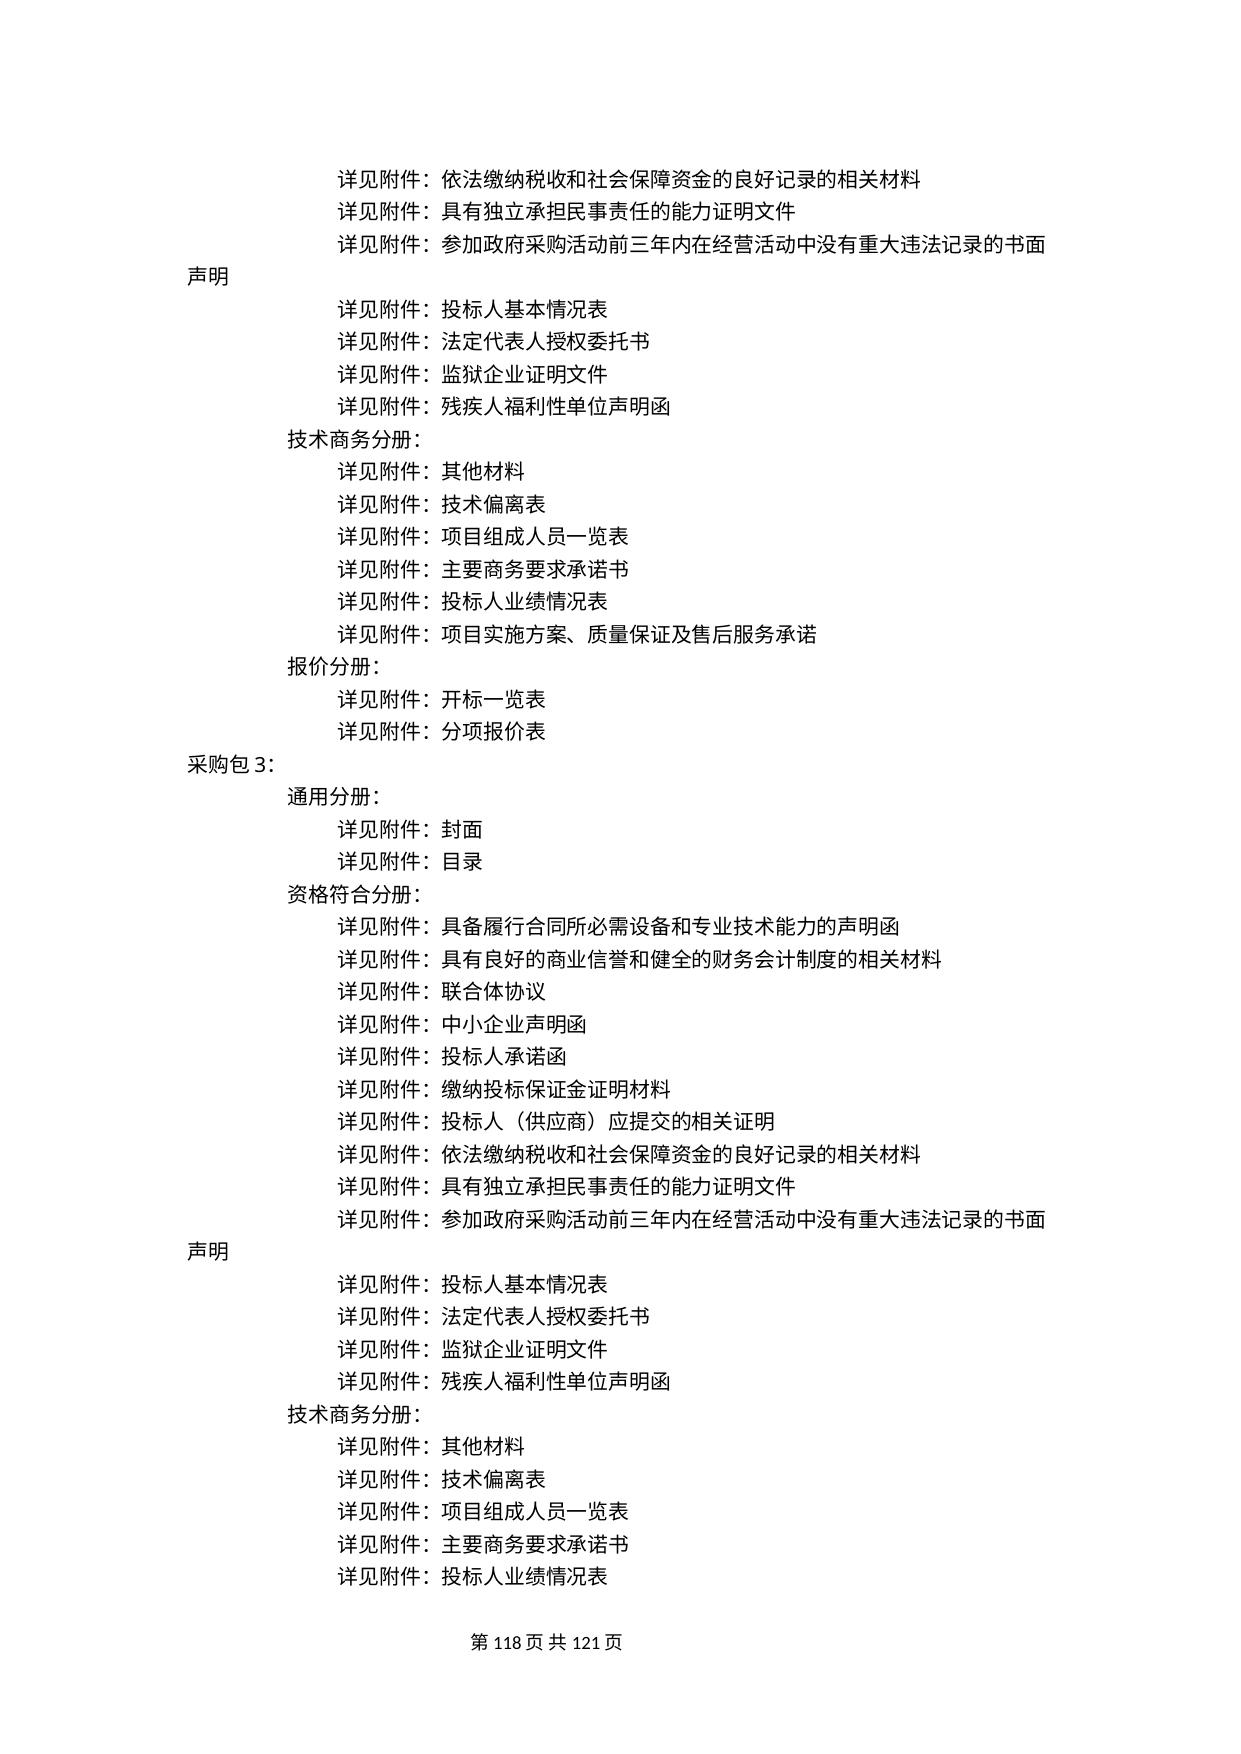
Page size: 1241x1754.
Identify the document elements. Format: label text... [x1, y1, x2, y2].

text 详见附件：投标人业绩情况表 [187, 584, 1053, 617]
text 详见附件：具备履行合同所必需设备和专业技术能力的声明函 [187, 909, 1053, 942]
text 详见附件：主要商务要求承诺书 [187, 1527, 1053, 1559]
text 详见附件：项目组成人员一览表 [187, 1494, 1053, 1527]
text 资格符合分册： [187, 877, 1053, 909]
text 详见附件：技术偏离表 [187, 487, 1053, 519]
text 详见附件：技术偏离表 [187, 1462, 1053, 1494]
text 详见附件：项目组成人员一览表 [187, 519, 1053, 552]
text 详见附件：主要商务要求承诺书 [187, 552, 1053, 584]
text 详见附件：中小企业声明函 [187, 1007, 1053, 1039]
text 详见附件：其他材料 [187, 454, 1053, 487]
text 详见附件：投标人基本情况表 [187, 292, 1053, 324]
text 详见附件：监狱企业证明文件 [187, 357, 1053, 389]
text 详见附件：监狱企业证明文件 [187, 1332, 1053, 1364]
text 详见附件：投标人基本情况表 [187, 1267, 1053, 1299]
text 采购包3： [187, 747, 1053, 779]
text 详见附件：封面 [187, 812, 1053, 844]
text 详见附件：依法缴纳税收和社会保障资金的良好记录的相关材料 [187, 162, 1053, 194]
text 报价分册： [187, 649, 1053, 682]
text 详见附件：投标人业绩情况表 [187, 1559, 1053, 1592]
text 详见附件：残疾人福利性单位声明函 [187, 389, 1053, 422]
text 详见附件：参加政府采购活动前三年内在经营活动中没有重大违法记录的书面声明 [187, 1202, 1053, 1267]
text 详见附件：法定代表人授权委托书 [187, 324, 1053, 357]
text 详见附件：残疾人福利性单位声明函 [187, 1364, 1053, 1397]
text 技术商务分册： [187, 1397, 1053, 1429]
text 详见附件：联合体协议 [187, 974, 1053, 1007]
text 详见附件：目录 [187, 844, 1053, 877]
text 详见附件：项目实施方案、质量保证及售后服务承诺 [187, 617, 1053, 649]
text 详见附件：具有良好的商业信誉和健全的财务会计制度的相关材料 [187, 942, 1053, 974]
text 详见附件：依法缴纳税收和社会保障资金的良好记录的相关材料 [187, 1137, 1053, 1169]
text 详见附件：投标人承诺函 [187, 1039, 1053, 1072]
text 详见附件：参加政府采购活动前三年内在经营活动中没有重大违法记录的书面声明 [187, 227, 1053, 292]
text 详见附件：具有独立承担民事责任的能力证明文件 [187, 194, 1053, 227]
text 技术商务分册： [187, 422, 1053, 454]
text 通用分册： [187, 779, 1053, 812]
text 详见附件：其他材料 [187, 1429, 1053, 1462]
text 详见附件：分项报价表 [187, 714, 1053, 747]
text 详见附件：投标人（供应商）应提交的相关证明 [187, 1104, 1053, 1137]
text 详见附件：开标一览表 [187, 682, 1053, 714]
text 详见附件：具有独立承担民事责任的能力证明文件 [187, 1169, 1053, 1202]
text 详见附件：缴纳投标保证金证明材料 [187, 1072, 1053, 1104]
text 详见附件：法定代表人授权委托书 [187, 1299, 1053, 1332]
